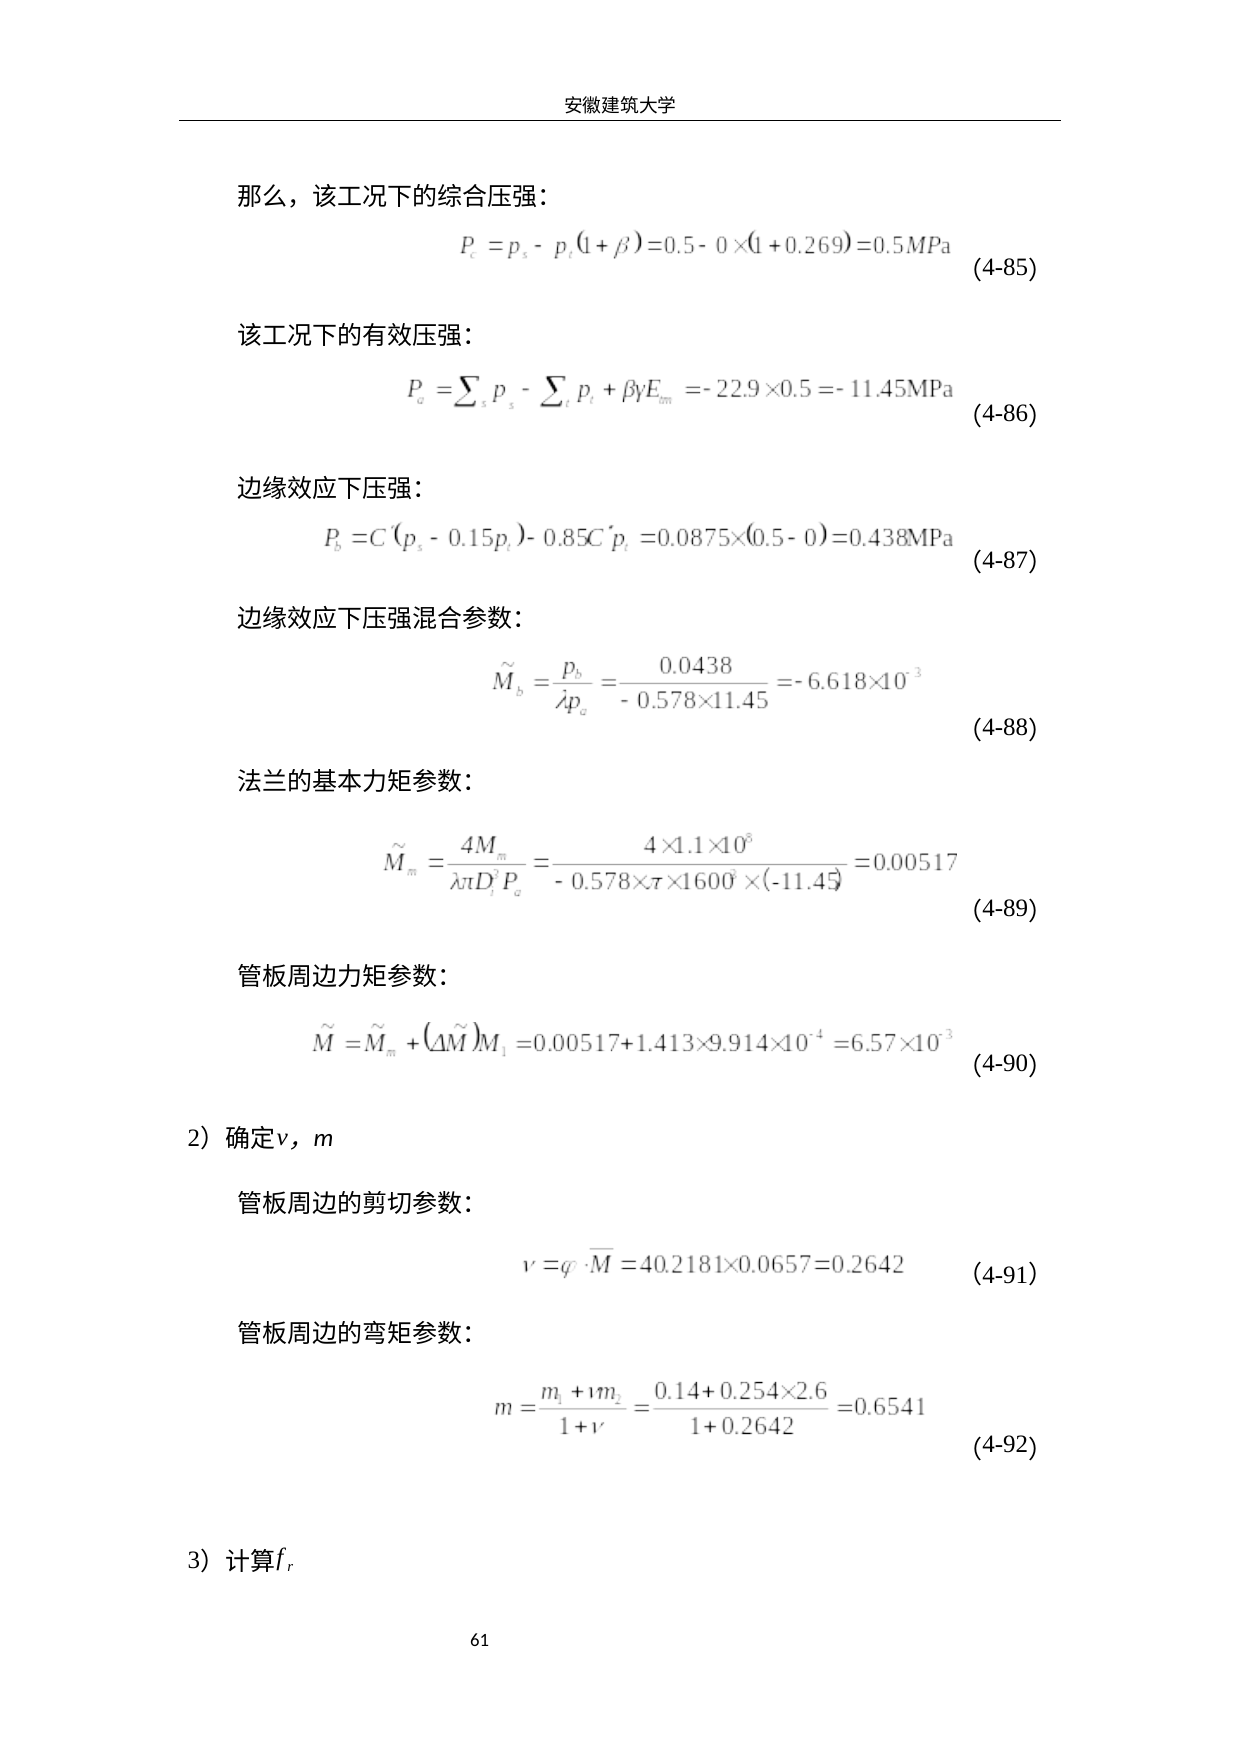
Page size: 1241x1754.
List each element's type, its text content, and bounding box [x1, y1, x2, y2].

text 那么，该工况下的综合压强： [187, 162, 1053, 227]
list （4-89） [187, 812, 1053, 942]
list 3）计算 [187, 1527, 1053, 1592]
list 管板周边的弯矩参数： [187, 1299, 1053, 1364]
list 边缘效应下压强混合参数： [187, 584, 1053, 649]
list 边缘效应下压强： [187, 454, 1053, 519]
list 管板周边力矩参数： [187, 942, 1053, 1007]
text 该工况下的有效压强： [187, 292, 1053, 357]
list （4-87） [187, 519, 1053, 584]
list （4-88） [187, 649, 1053, 747]
list （4-86） [187, 357, 1053, 454]
list 法兰的基本力矩参数： [187, 747, 1053, 812]
list 2）确定，m [187, 1104, 1053, 1169]
list （4-92） [187, 1364, 1053, 1494]
list （4-91） [187, 1234, 1053, 1299]
list 管板周边的剪切参数： [187, 1169, 1053, 1234]
text （4-85） [187, 227, 1053, 292]
list （4-90） [187, 1007, 1053, 1104]
